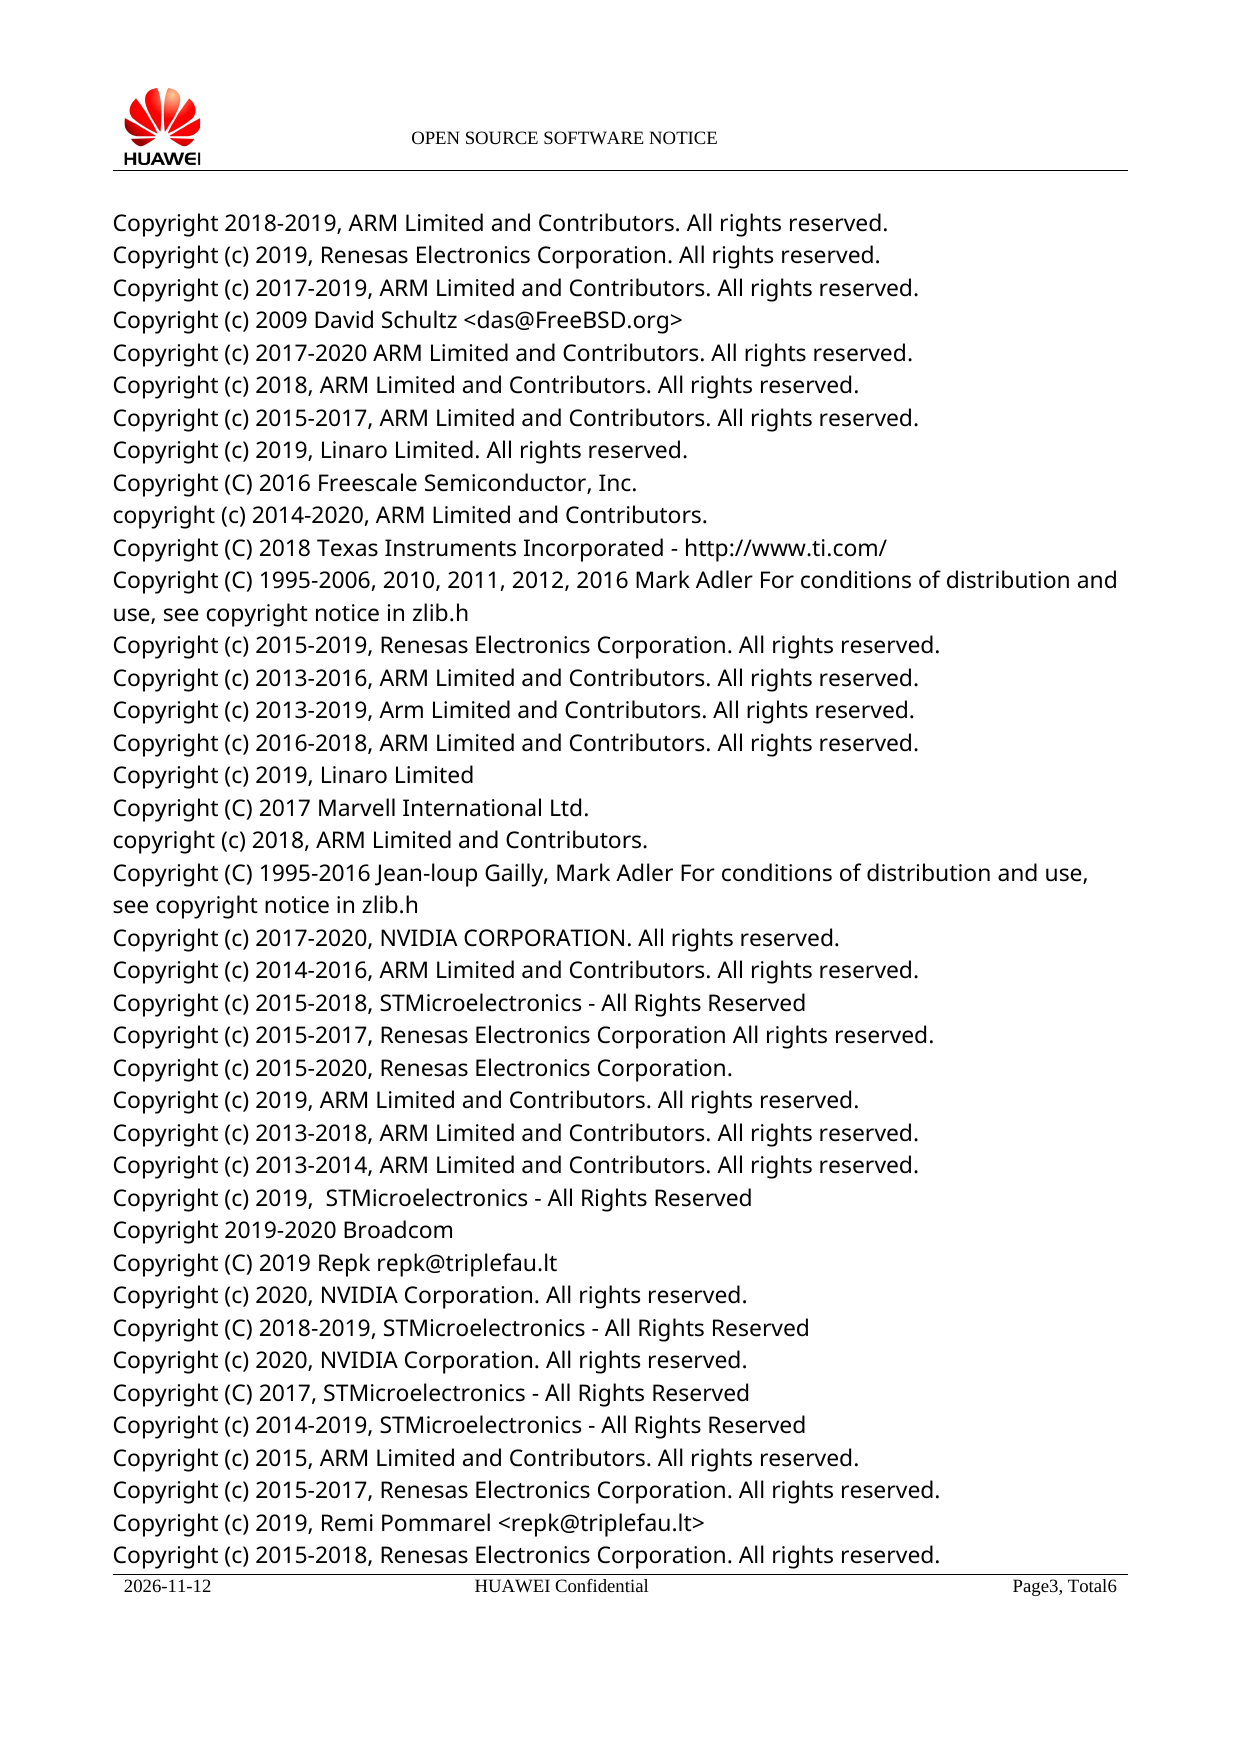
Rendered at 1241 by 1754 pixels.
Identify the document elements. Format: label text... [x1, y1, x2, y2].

picture [124, 88, 201, 165]
